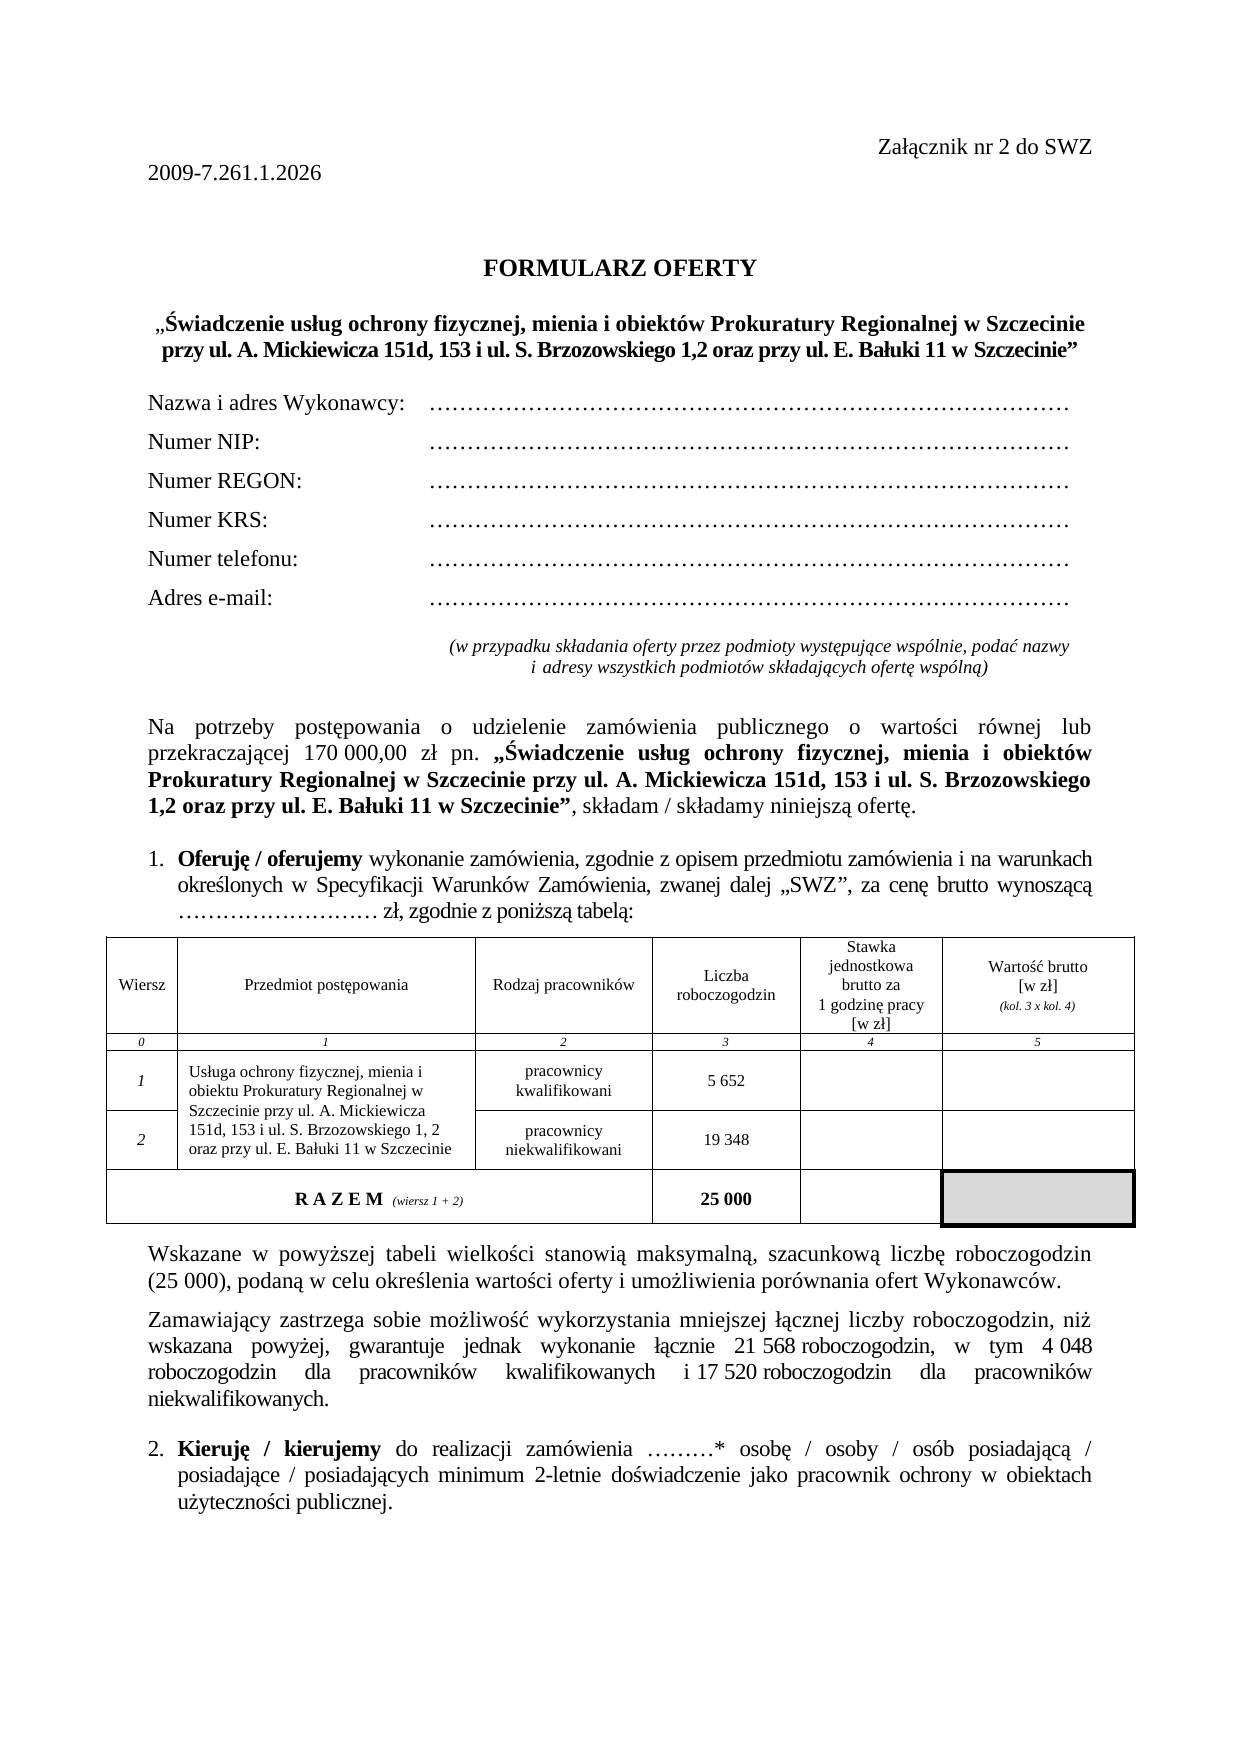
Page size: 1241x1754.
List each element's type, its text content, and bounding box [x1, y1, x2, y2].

text Numer telefonu: ………………………………………………………………………… [148, 545, 1093, 571]
table_cell [801, 1051, 942, 1109]
text 2009-7.261.1.2026 [148, 159, 1093, 186]
table_cell [801, 1111, 942, 1168]
text Adres e-mail: ………………………………………………………………………… [148, 583, 1093, 610]
table_header Liczba roboczogodzin [653, 938, 800, 1033]
table_cell [943, 1051, 1134, 1109]
table_header Wiersz [107, 938, 177, 1033]
table_cell pracownicy kwalifikowani [476, 1051, 652, 1109]
table_cell pracownicy niekwalifikowani [476, 1111, 652, 1168]
text Załącznik nr 2 do SWZ [148, 133, 1093, 159]
text Numer REGON: ………………………………………………………………………… [148, 467, 1093, 493]
list Wskazane w powyższej tabeli wielkości stanowią maksymalną, szacunkową liczbę roboczogodzin (25 000), podaną w celu określenia wartości oferty i umożliwienia porównania ofert Wykonawców. [148, 1241, 1093, 1293]
text Numer NIP: ………………………………………………………………………… [148, 428, 1093, 454]
table_cell 0 [107, 1034, 177, 1050]
table_cell 2 [107, 1111, 177, 1168]
table_cell 19 348 [653, 1111, 800, 1168]
list Oferuję / oferujemy wykonanie zamówienia, zgodnie z opisem przedmiotu zamówienia i na warunkach określonych w Specyfikacji Warunków Zamówienia, zwanej dalej „SWZ”, za cenę brutto wynoszącą ……………………… zł, zgodnie z poniższą tabelą: [148, 845, 1093, 924]
list Kieruję / kierujemy do realizacji zamówienia ………* osobę / osoby / osób posiadającą / posiadające / posiadających minimum 2-letnie doświadczenie jako pracownik ochrony w obiektach użyteczności publicznej. [148, 1435, 1093, 1514]
text Numer KRS: ………………………………………………………………………… [148, 506, 1093, 532]
table_cell R A Z E M (wiersz 1 + 2) [107, 1170, 652, 1223]
list Zamawiający zastrzega sobie możliwość wykorzystania mniejszej łącznej liczby roboczogodzin, niż wskazana powyżej, gwarantuje jednak wykonanie łącznie 21 568 roboczogodzin, w tym 4 048 roboczogodzin dla pracowników kwalifikowanych i 17 520 roboczogodzin dla pracowników niekwalifikowanych. [148, 1306, 1093, 1411]
text Nazwa i adres Wykonawcy: ………………………………………………………………………… [148, 389, 1093, 416]
table_cell 1 [178, 1034, 475, 1050]
subtitle FORMULARZ OFERTY [148, 253, 1093, 281]
table_cell 25 000 [653, 1170, 800, 1223]
table_cell 5 652 [653, 1051, 800, 1109]
table_cell [801, 1170, 940, 1223]
text (w przypadku składania oferty przez podmioty występujące wspólnie, podać nazwy i adresy wszystkich podmiotów składających ofertę wspólną) [428, 635, 1093, 678]
table_cell Usługa ochrony fizycznej, mienia i obiektu Prokuratury Regionalnej w Szczecinie przy ul. A. Mickiewicza 151d, 153 i ul. S. Brzozowskiego 1, 2 oraz przy ul. E. Bałuki 11 w Szczecinie [178, 1051, 475, 1168]
table_cell [944, 1173, 1132, 1223]
table_header Stawka jednostkowa brutto za 1 godzinę pracy [w zł] [801, 938, 942, 1033]
text „Świadczenie usług ochrony fizycznej, mienia i obiektów Prokuratury Regionalnej w Szczecinie przy ul. A. Mickiewicza 151d, 153 i ul. S. Brzozowskiego 1,2 oraz przy ul. E. Bałuki 11 w Szczecinie” [148, 310, 1093, 363]
table_cell 5 [943, 1034, 1134, 1050]
table_header Wartość brutto [w zł] (kol. 3 x kol. 4) [943, 938, 1134, 1033]
table_header Rodzaj pracowników [476, 938, 652, 1033]
table_cell 4 [801, 1034, 942, 1050]
table_cell [943, 1111, 1134, 1168]
table_cell 3 [653, 1034, 800, 1050]
table_cell 1 [107, 1051, 177, 1109]
table_cell 2 [476, 1034, 652, 1050]
table_header Przedmiot postępowania [178, 938, 475, 1033]
text Na potrzeby postępowania o udzielenie zamówienia publicznego o wartości równej lub przekraczającej 170 000,00 zł pn. „Świadczenie usług ochrony fizycznej, mienia i obiektów Prokuratury Regionalnej w Szczecinie przy ul. A. Mickiewicza 151d, 153 i ul. S. Brzozowskiego 1,2 oraz przy ul. E. Bałuki 11 w Szczecinie”, składam / składamy niniejszą ofertę. [148, 713, 1093, 818]
